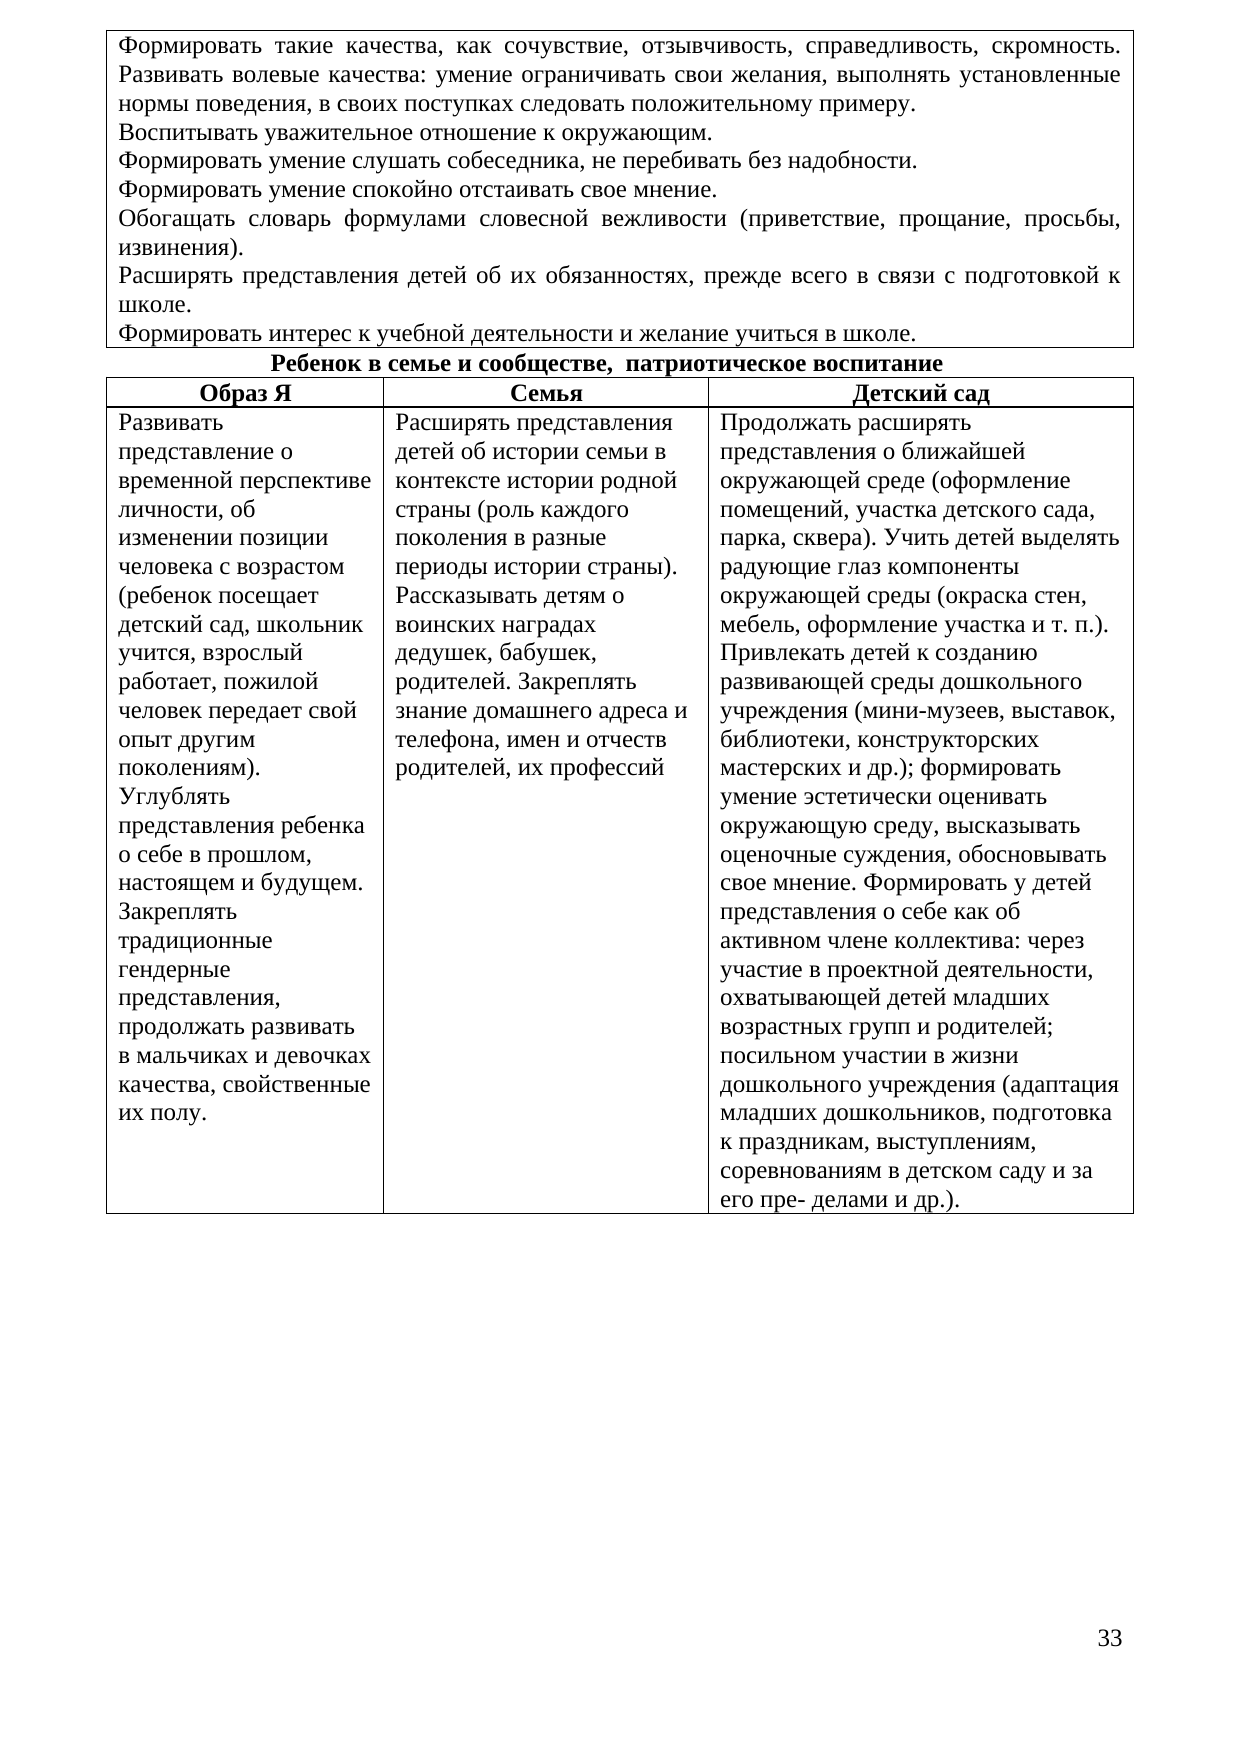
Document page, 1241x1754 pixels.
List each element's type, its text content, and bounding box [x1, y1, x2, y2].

table_cell Расширять представления детей об истории семьи в контексте истории родной страны (роль каждого поколения в разные периоды истории страны). Рассказывать детям о воинских наградах дедушек, бабушек, родителей. Закреплять знание домашнего адреса и телефона, имен и отчеств родителей, их профессий [384, 408, 708, 1212]
text Ребенок в семье и сообществе, патриотическое воспитание [118, 348, 1096, 377]
table_header Образ Я [107, 378, 383, 406]
table_header Детский сад [709, 378, 1133, 406]
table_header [107, 31, 1133, 347]
table_header Семья [384, 378, 708, 406]
table_cell Развивать представление о временной перспективе личности, об изменении позиции человека с возрастом (ребенок посещает детский сад, школьник учится, взрослый работает, пожилой человек передает свой опыт другим поколениям). Углублять представления ребенка о себе в прошлом, настоящем и будущем. Закреплять традиционные гендерные представления, продолжать развивать в мальчиках и девочках качества, свойственные их полу. [107, 408, 383, 1212]
table_cell Продолжать расширять представления о ближайшей окружающей среде (оформление помещений, участка детского сада, парка, сквера). Учить детей выделять радующие глаз компоненты окружающей среды (окраска стен, мебель, оформление участка и т. п.). Привлекать детей к созданию развивающей среды дошкольного учреждения (мини-музеев, выставок, библиотеки, конструкторских мастерских и др.); формировать умение эстетически оценивать окружающую среду, высказывать оценочные суждения, обосновывать свое мнение. Формировать у детей представления о себе как об активном члене коллектива: через участие в проектной деятельности, охватывающей детей младших возрастных групп и родителей; посильном участии в жизни дошкольного учреждения (адаптация младших дошкольников, подготовка к праздникам, выступлениям, соревнованиям в детском саду и за его пре- делами и др.). [709, 408, 1133, 1212]
